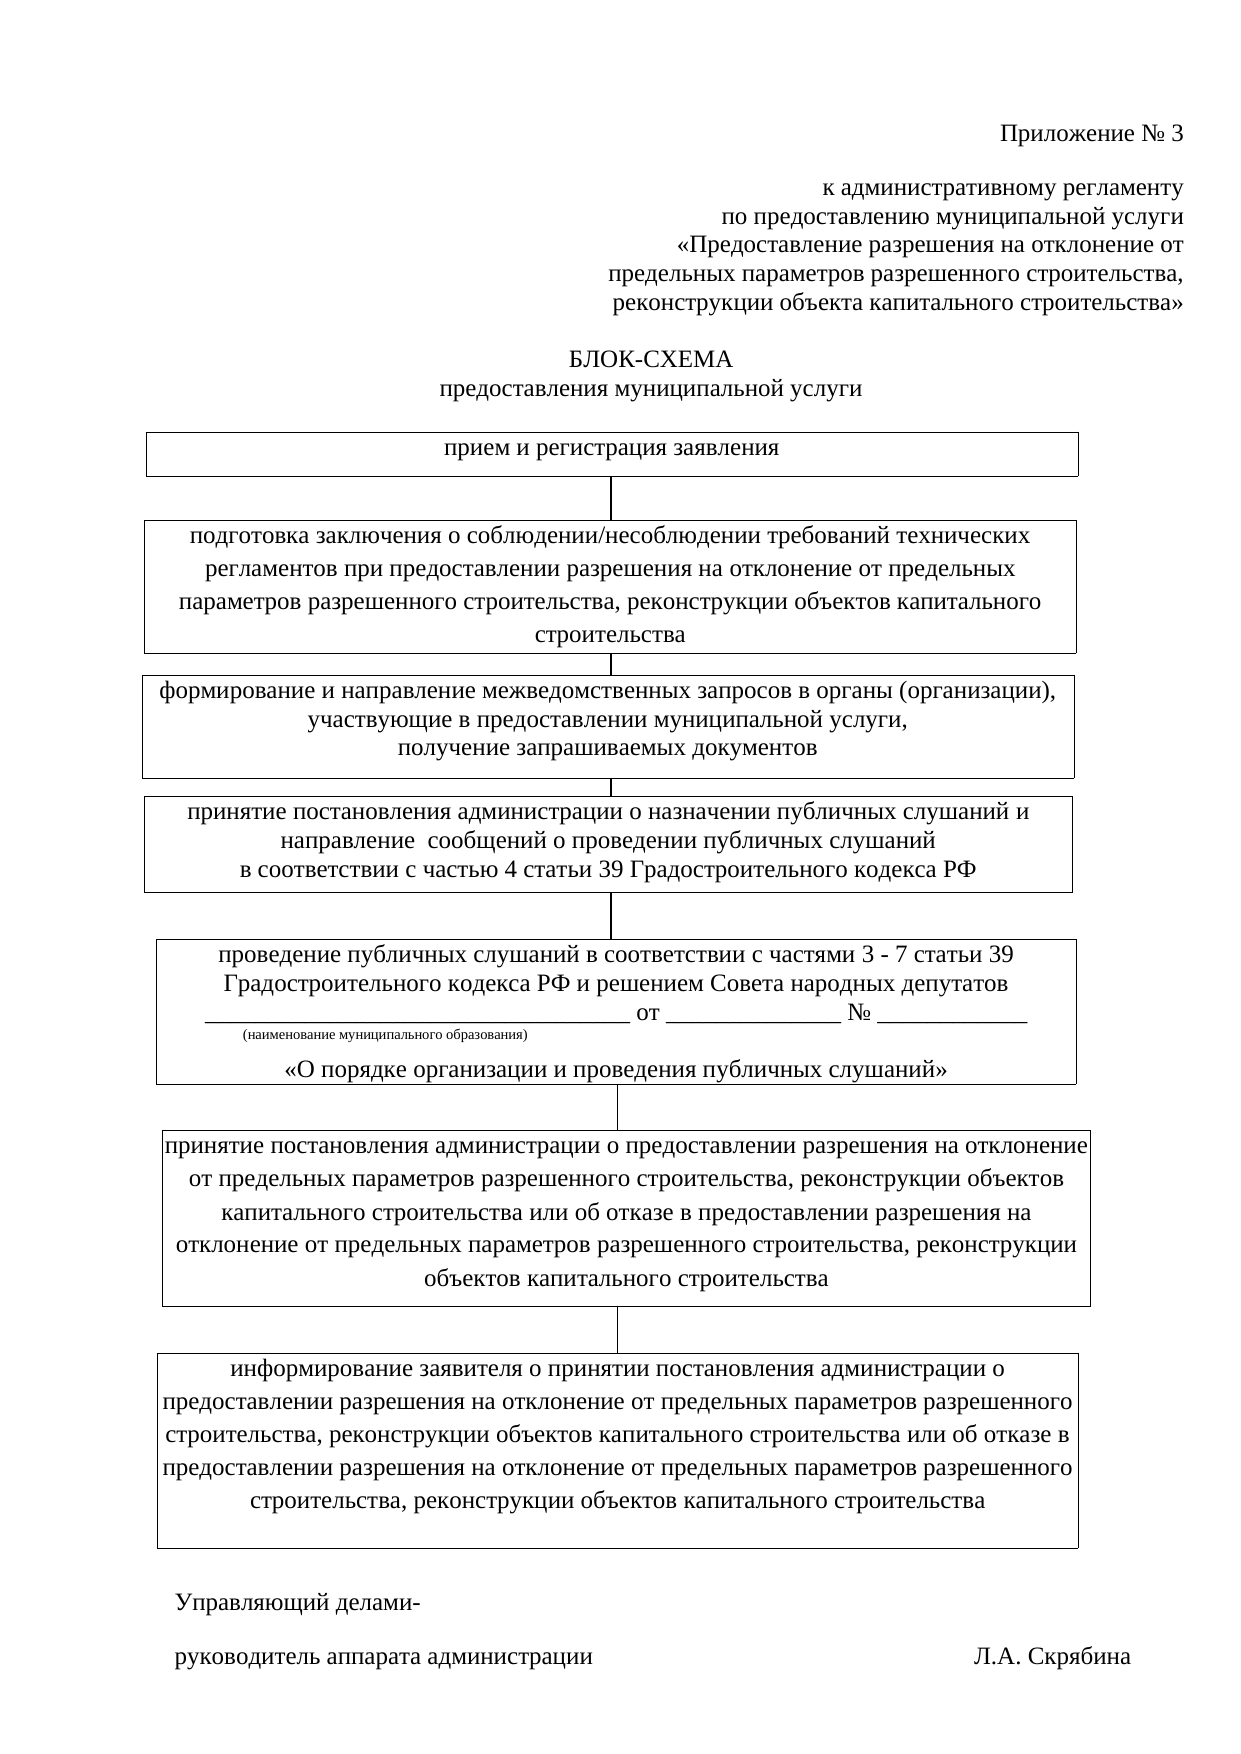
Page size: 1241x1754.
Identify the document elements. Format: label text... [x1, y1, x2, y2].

text предоставления муниципальной услуги [118, 373, 1184, 402]
text по предоставлению муниципальной услуги [605, 201, 1184, 229]
text «Предоставление разрешения на отклонение от предельных параметров разрешенного строительства, реконструкции объекта капитального строительства» [605, 229, 1184, 316]
list БЛОК-СХЕМА [118, 344, 1184, 373]
text к административному регламенту [605, 172, 1184, 201]
text Управляющий делами- [118, 1587, 1181, 1616]
text Приложение № 3 [118, 118, 1184, 147]
text руководитель аппарата администрации Л.А. Скрябина [118, 1641, 1181, 1670]
